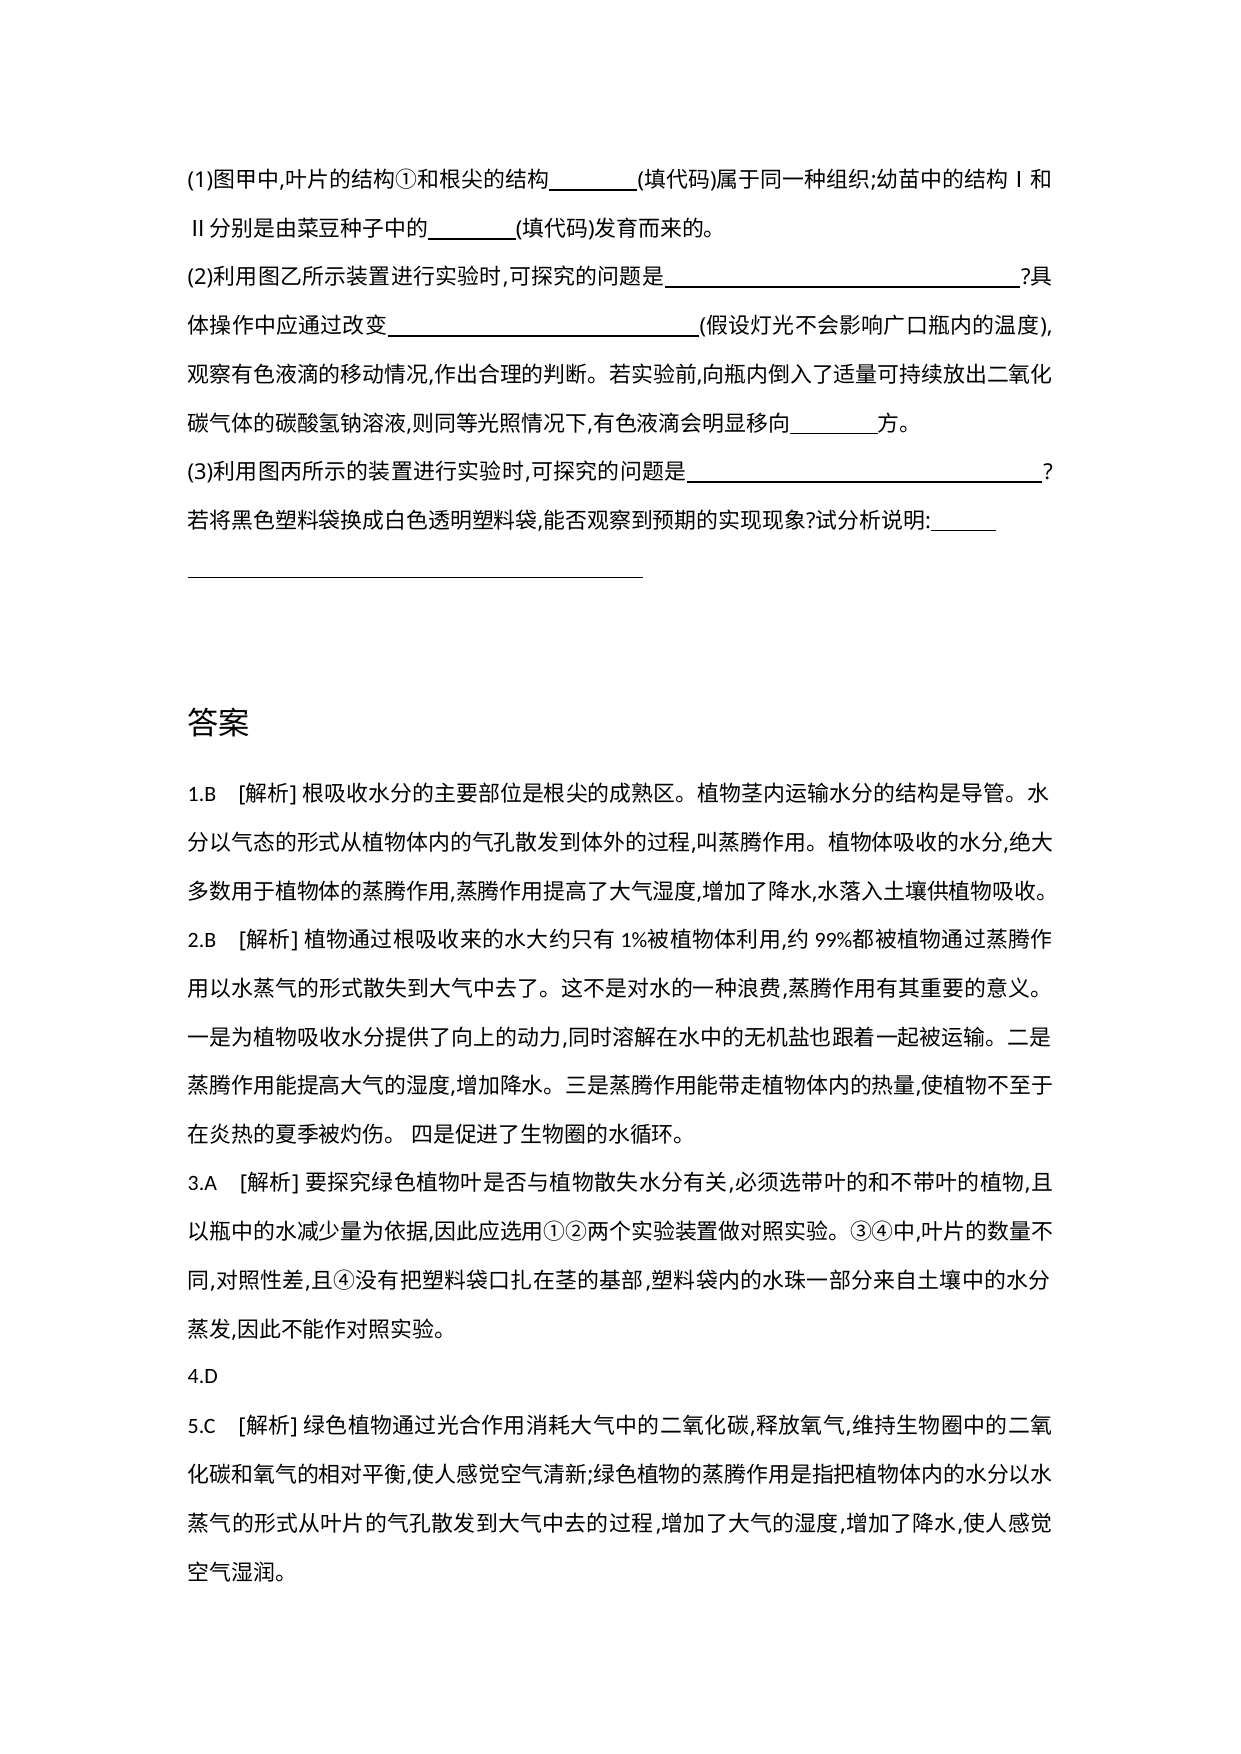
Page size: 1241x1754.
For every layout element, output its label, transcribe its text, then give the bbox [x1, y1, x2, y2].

text 2.B [解析] 植物通过根吸收来的水大约只有1%被植物体利用,约99%都被植物通过蒸腾作用以水蒸气的形式散失到大气中去了。这不是对水的一种浪费,蒸腾作用有其重要的意义。一是为植物吸收水分提供了向上的动力,同时溶解在水中的无机盐也跟着一起被运输。二是蒸腾作用能提高大气的湿度,增加降水。三是蒸腾作用能带走植物体内的热量,使植物不至于在炎热的夏季被灼伤。 四是促进了生物圈的水循环。 [187, 922, 1053, 1149]
text (1)图甲中,叶片的结构①和根尖的结构 (填代码)属于同一种组织;幼苗中的结构Ⅰ和Ⅱ分别是由菜豆种子中的 (填代码)发育而来的。 [187, 162, 1053, 243]
text 1.B [解析] 根吸收水分的主要部位是根尖的成熟区。植物茎内运输水分的结构是导管。水分以气态的形式从植物体内的气孔散发到体外的过程,叫蒸腾作用。植物体吸收的水分,绝大多数用于植物体的蒸腾作用,蒸腾作用提高了大气湿度,增加了降水,水落入土壤供植物吸收。 [187, 776, 1053, 906]
text 3.A [解析] 要探究绿色植物叶是否与植物散失水分有关,必须选带叶的和不带叶的植物,且以瓶中的水减少量为依据,因此应选用①②两个实验装置做对照实验。③④中,叶片的数量不同,对照性差,且④没有把塑料袋口扎在茎的基部,塑料袋内的水珠一部分来自土壤中的水分蒸发,因此不能作对照实验。 [187, 1165, 1053, 1344]
text (3)利用图丙所示的装置进行实验时,可探究的问题是 ?若将黑色塑料袋换成白色透明塑料袋,能否观察到预期的实现现象?试分析说明: [187, 454, 1053, 535]
text (2)利用图乙所示装置进行实验时,可探究的问题是 ?具体操作中应通过改变 (假设灯光不会影响广口瓶内的温度),观察有色液滴的移动情况,作出合理的判断。若实验前,向瓶内倒入了适量可持续放出二氧化碳气体的碳酸氢钠溶液,则同等光照情况下,有色液滴会明显移向 方。 [187, 259, 1053, 438]
text 4.D [187, 1360, 1053, 1392]
text 5.C [解析] 绿色植物通过光合作用消耗大气中的二氧化碳,释放氧气,维持生物圈中的二氧化碳和氧气的相对平衡,使人感觉空气清新;绿色植物的蒸腾作用是指把植物体内的水分以水蒸气的形式从叶片的气孔散发到大气中去的过程,增加了大气的湿度,增加了降水,使人感觉空气湿润。 [187, 1408, 1053, 1587]
text 答案 [187, 688, 1053, 753]
